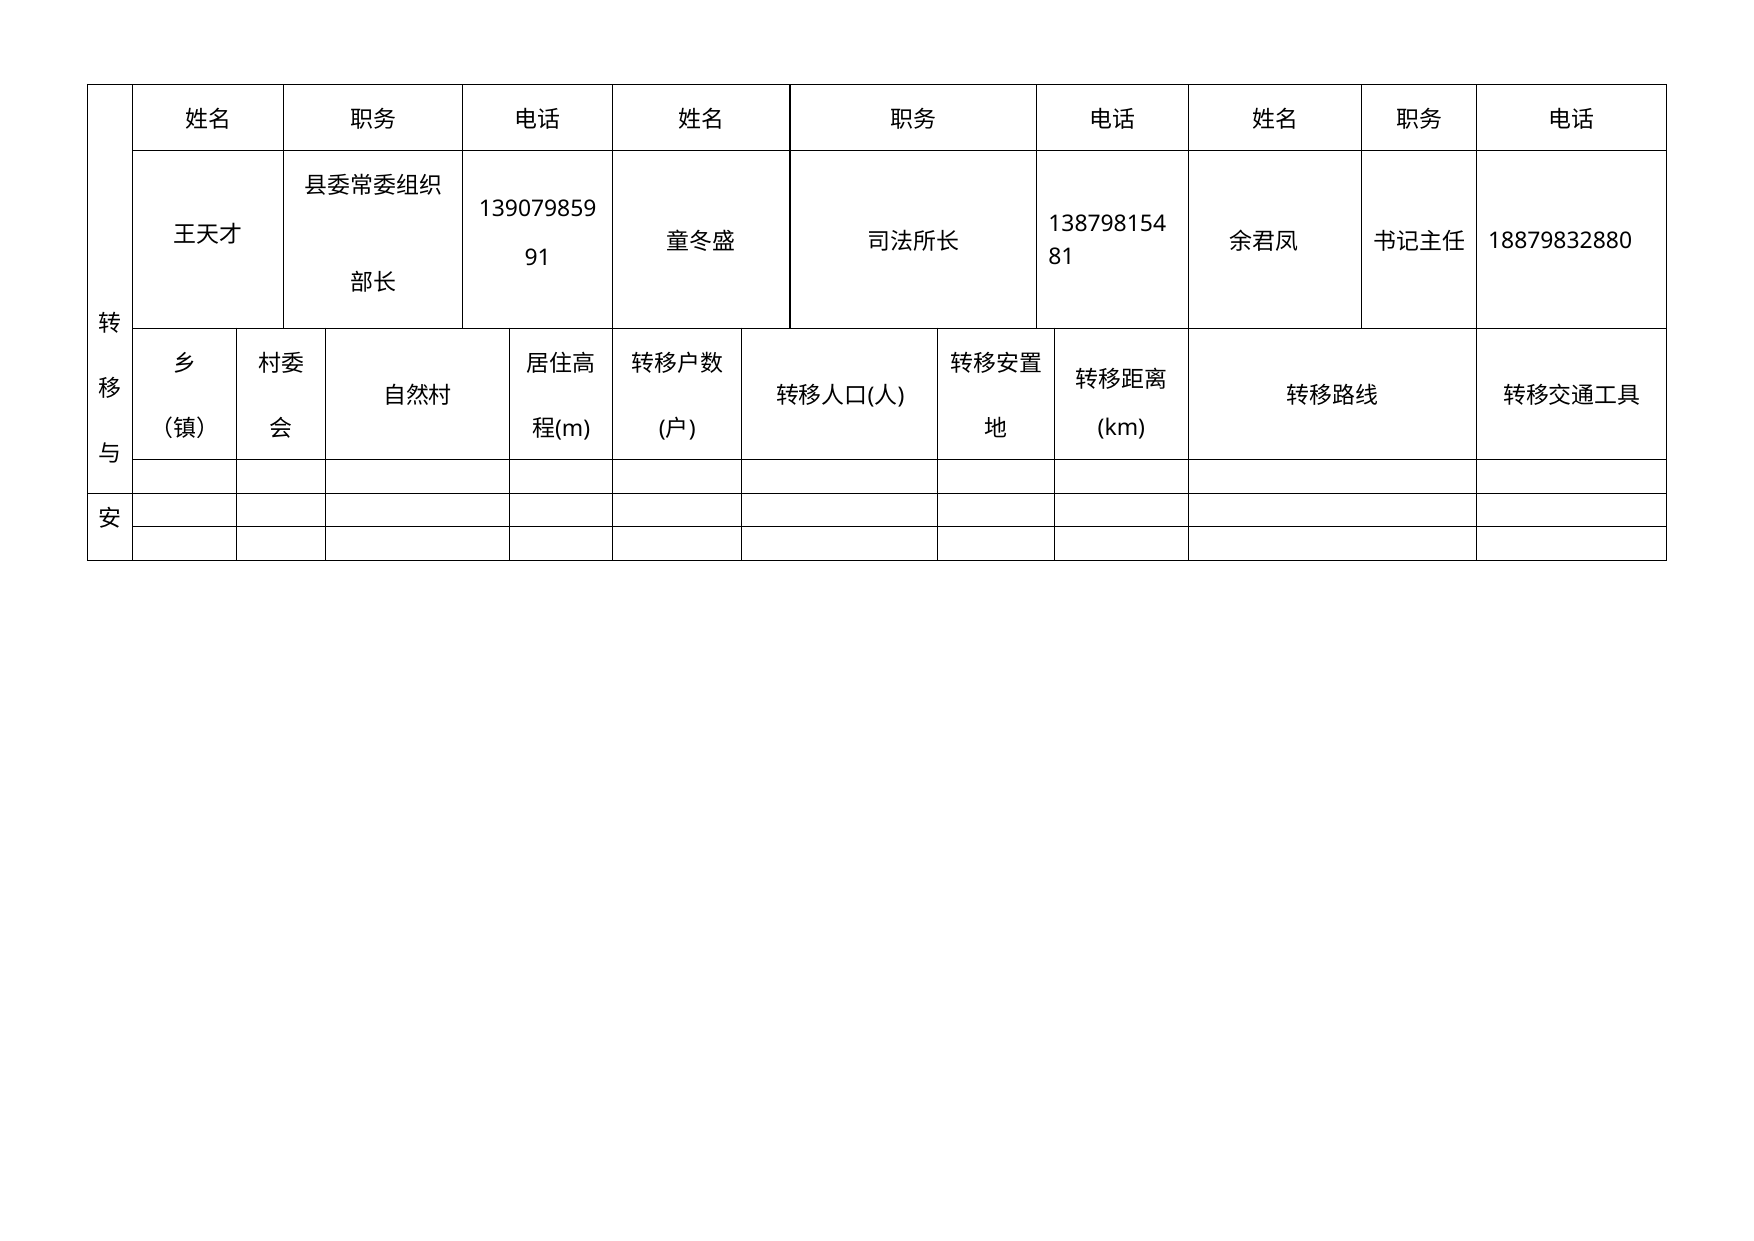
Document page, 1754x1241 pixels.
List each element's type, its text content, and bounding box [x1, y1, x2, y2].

table_cell 转移距离(km) [1055, 329, 1188, 459]
table_cell 县委常委组织部长 [284, 151, 462, 328]
table_cell [742, 460, 937, 492]
table_cell 13879815481 [1037, 151, 1188, 328]
table_cell [613, 494, 741, 526]
table_cell [1189, 527, 1476, 560]
table_cell [938, 494, 1054, 526]
table_cell [88, 526, 132, 560]
table_cell [1055, 494, 1188, 526]
table_cell 乡（镇） [133, 329, 236, 459]
table_cell [237, 460, 325, 492]
table_cell 转移交通工具 [1477, 329, 1666, 459]
table_cell 电话 [463, 85, 612, 150]
table_cell 职务 [791, 85, 1036, 150]
table_cell [1189, 494, 1476, 526]
table_cell 13907985991 [463, 151, 612, 328]
table_cell 余君凤 [1189, 151, 1361, 328]
table_cell [237, 494, 325, 526]
table_cell [1189, 460, 1476, 492]
table_cell [613, 460, 741, 492]
table_cell [133, 494, 236, 526]
table_cell [133, 527, 236, 560]
table_cell 电话 [1037, 85, 1188, 150]
table_cell [88, 494, 132, 526]
table_cell 转移路线 [1189, 329, 1476, 459]
table_cell 姓名 [1189, 85, 1361, 150]
table_cell [326, 527, 509, 560]
table_cell 自然村 [326, 329, 509, 459]
table_cell [326, 460, 509, 492]
table_cell [938, 527, 1054, 560]
table_cell 居住高程(m) [510, 329, 612, 459]
table_cell [1055, 527, 1188, 560]
table_cell [742, 494, 937, 526]
table_cell [1477, 494, 1666, 526]
table_cell [510, 527, 612, 560]
table_cell [510, 494, 612, 526]
table_cell 童冬盛 [613, 151, 789, 328]
table_cell [326, 494, 509, 526]
table_cell [1477, 460, 1666, 492]
table_cell 18879832880 [1477, 151, 1666, 328]
table_cell 转移户数(户) [613, 329, 741, 459]
table_cell 书记主任 [1362, 151, 1476, 328]
table_cell 电话 [1477, 85, 1666, 150]
table_cell 司法所长 [791, 151, 1036, 328]
table_cell [613, 527, 741, 560]
table_cell [742, 527, 937, 560]
table_cell [237, 527, 325, 560]
table_cell [1055, 460, 1188, 492]
table_cell [1477, 527, 1666, 560]
table_cell [133, 460, 236, 492]
table_cell 转移安置地 [938, 329, 1054, 459]
table_cell 职务 [284, 85, 462, 150]
table_cell 姓名 [613, 85, 789, 150]
table_cell 转移人口(人) [742, 329, 937, 459]
table_cell 姓名 [133, 85, 283, 150]
table_cell 职务 [1362, 85, 1476, 150]
table_cell [510, 460, 612, 492]
table_cell [938, 460, 1054, 492]
table_cell 王天才 [133, 151, 283, 328]
table_cell 村委会 [237, 329, 325, 459]
